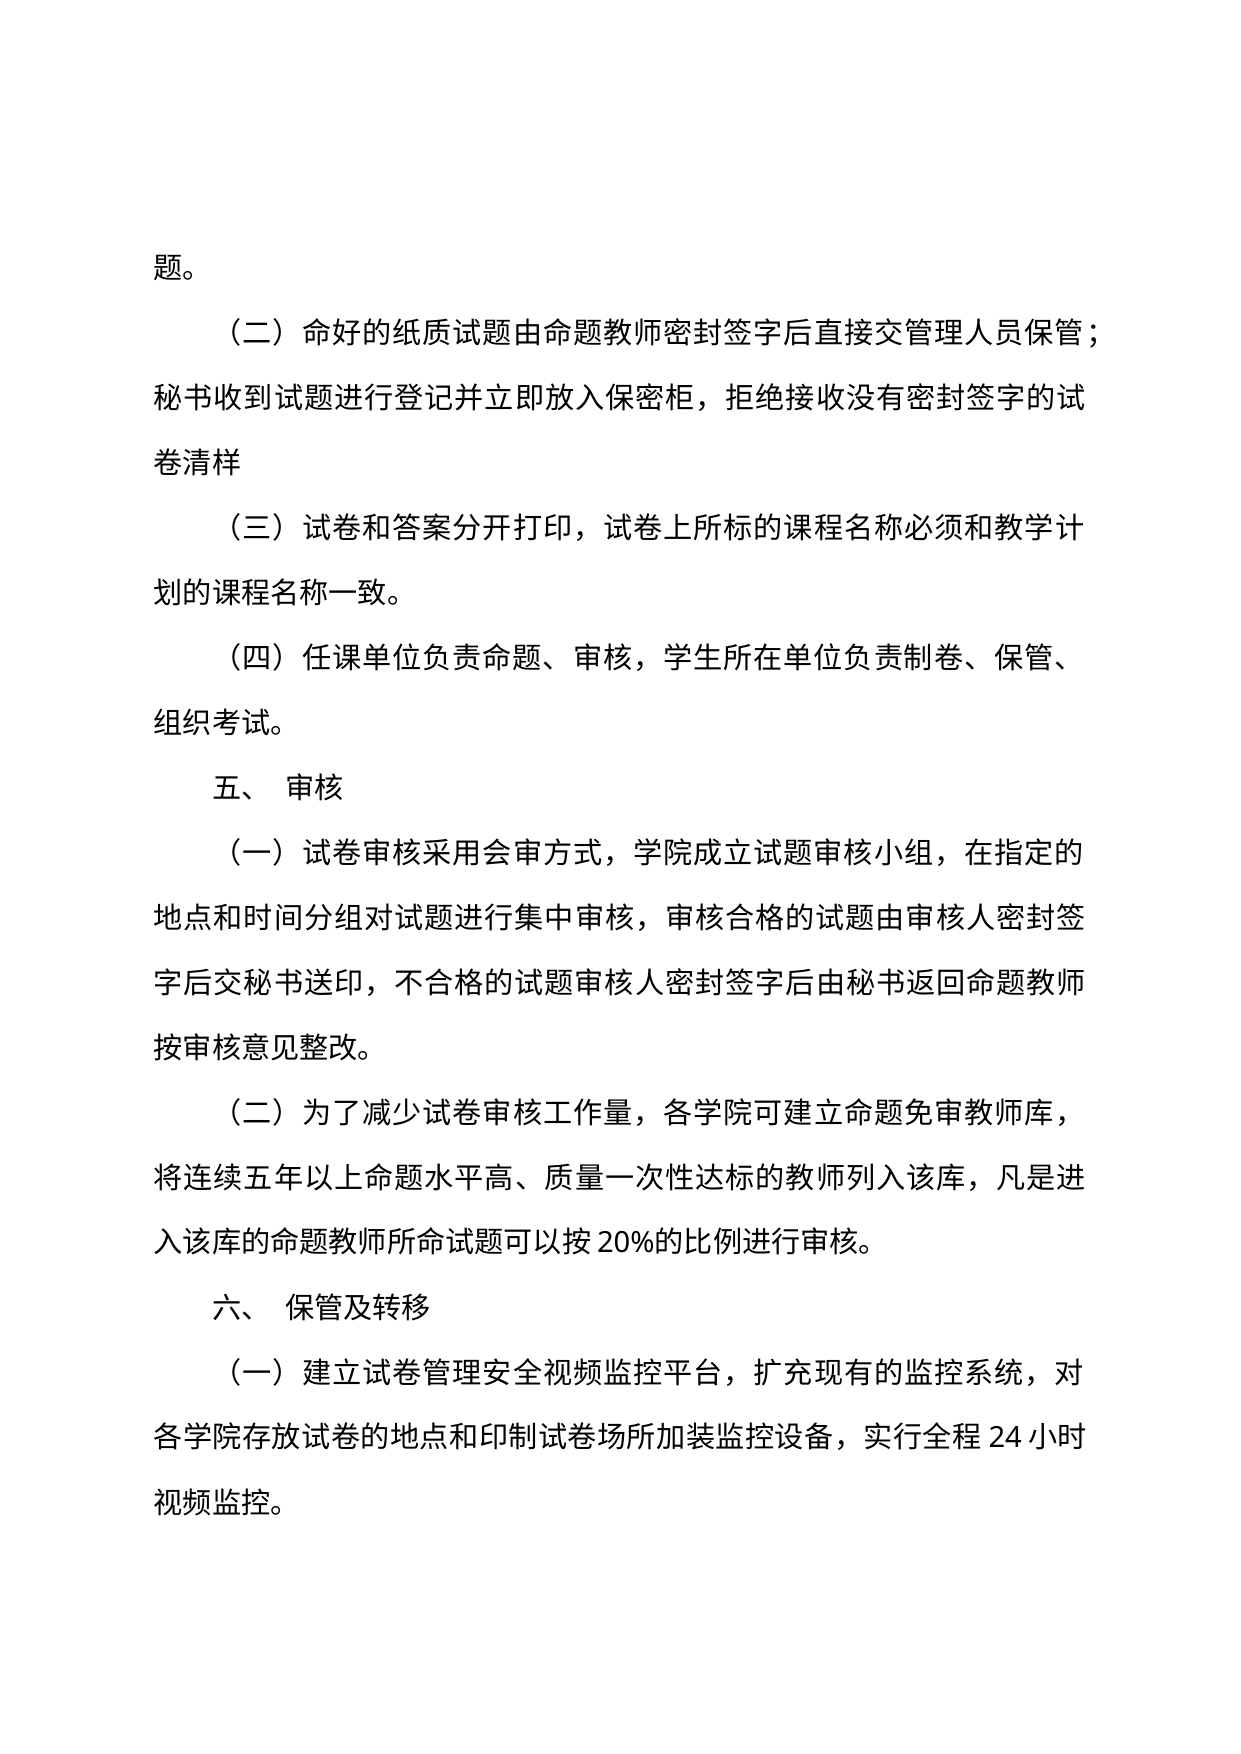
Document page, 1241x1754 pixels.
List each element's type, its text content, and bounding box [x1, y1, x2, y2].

list （四）任课单位负责命题、审核，学生所在单位负责制卷、保管、组织考试。 [153, 623, 1087, 753]
list （二）命好的纸质试题由命题教师密封签字后直接交管理人员保管；秘书收到试题进行登记并立即放入保密柜，拒绝接收没有密封签字的试卷清样 [153, 298, 1087, 493]
text （一）试卷审核采用会审方式，学院成立试题审核小组，在指定的地点和时间分组对试题进行集中审核，审核合格的试题由审核人密封签字后交秘书送印，不合格的试题审核人密封签字后由秘书返回命题教师按审核意见整改。 [153, 818, 1087, 1078]
list 审核 [153, 753, 1087, 818]
list 保管及转移 [153, 1273, 1087, 1338]
list （三）试卷和答案分开打印，试卷上所标的课程名称必须和教学计划的课程名称一致。 [153, 493, 1087, 623]
text （一）建立试卷管理安全视频监控平台，扩充现有的监控系统，对各学院存放试卷的地点和印制试卷场所加装监控设备，实行全程24小时视频监控。 [153, 1338, 1087, 1533]
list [153, 233, 1087, 298]
text （二）为了减少试卷审核工作量，各学院可建立命题免审教师库，将连续五年以上命题水平高、质量一次性达标的教师列入该库，凡是进入该库的命题教师所命试题可以按20%的比例进行审核。 [153, 1078, 1087, 1273]
